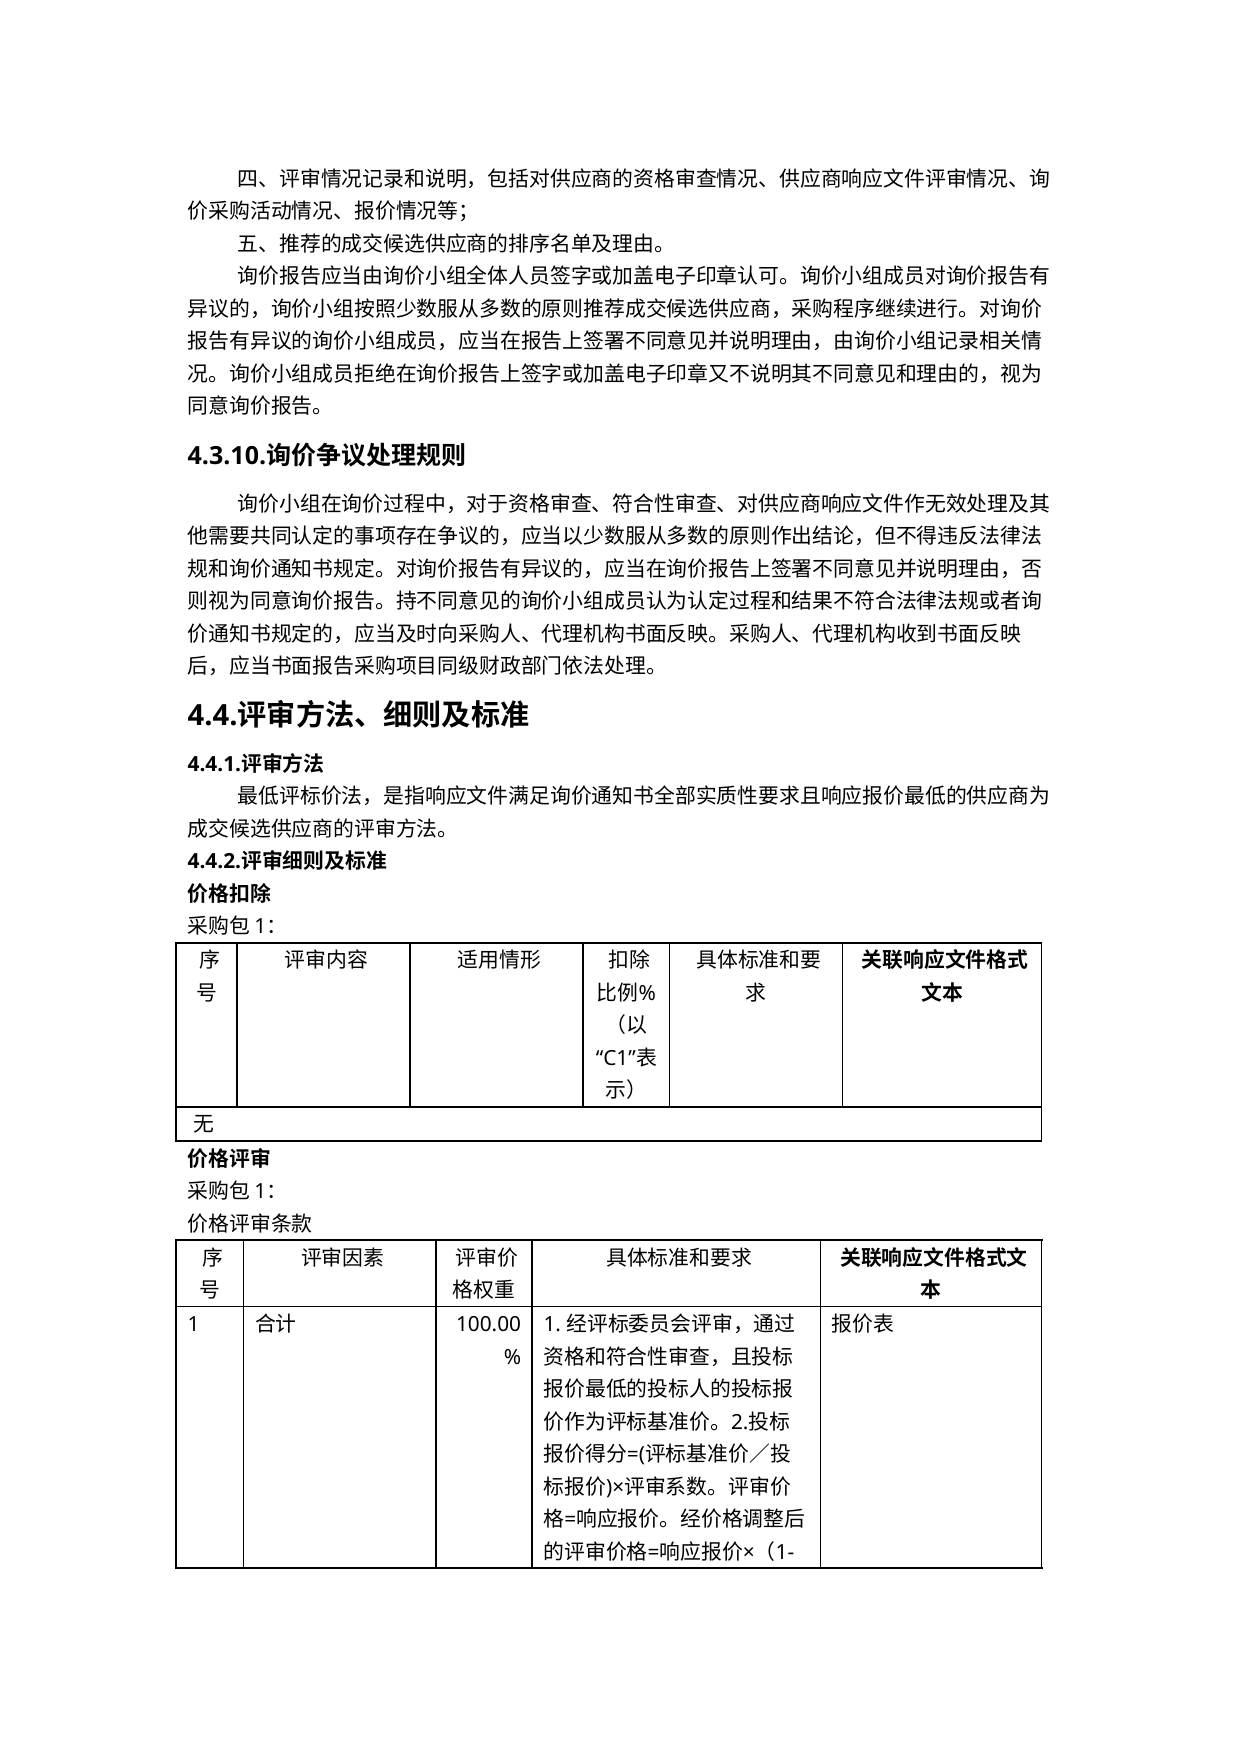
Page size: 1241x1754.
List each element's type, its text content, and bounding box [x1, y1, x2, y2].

text 4.4.评审方法、细则及标准 [187, 682, 1053, 747]
text 最低评标价法，是指响应文件满足询价通知书全部实质性要求且响应报价最低的供应商为成交候选供应商的评审方法。 [187, 779, 1053, 844]
table_cell 合计 [244, 1307, 435, 1567]
table_cell 报价表 [821, 1307, 1041, 1567]
table_header 扣除比例%（以“C1”表示） [584, 944, 669, 1106]
text 四、评审情况记录和说明，包括对供应商的资格审查情况、供应商响应文件评审情况、询价采购活动情况、报价情况等； [187, 162, 1053, 227]
table_header 评审内容 [238, 944, 409, 1106]
text 价格评审 [187, 1142, 1053, 1174]
table_header 具体标准和要求 [533, 1241, 820, 1306]
text 4.3.10.询价争议处理规则 [187, 422, 1053, 487]
text 五、推荐的成交候选供应商的排序名单及理由。 [187, 227, 1053, 259]
table_header 序号 [177, 1241, 243, 1306]
table_header 序号 [177, 944, 236, 1106]
table_header 适用情形 [411, 944, 582, 1106]
text 价格扣除 [187, 877, 1053, 909]
table_header 评审价格权重 [437, 1241, 531, 1306]
text 询价报告应当由询价小组全体人员签字或加盖电子印章认可。询价小组成员对询价报告有异议的，询价小组按照少数服从多数的原则推荐成交候选供应商，采购程序继续进行。对询价报告有异议的询价小组成员，应当在报告上签署不同意见并说明理由，由询价小组记录相关情况。询价小组成员拒绝在询价报告上签字或加盖电子印章又不说明其不同意见和理由的，视为同意询价报告。 [187, 259, 1053, 422]
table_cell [533, 1307, 820, 1567]
text 4.4.2.评审细则及标准 [187, 844, 1053, 877]
table_cell 100.00% [437, 1307, 531, 1567]
table_header 具体标准和要求 [670, 944, 842, 1106]
table_header 评审因素 [244, 1241, 435, 1306]
text 4.4.1.评审方法 [187, 747, 1053, 779]
table_cell 无 [177, 1108, 1041, 1140]
table_header 关联响应文件格式文本 [821, 1241, 1041, 1306]
text 询价小组在询价过程中，对于资格审查、符合性审查、对供应商响应文件作无效处理及其他需要共同认定的事项存在争议的，应当以少数服从多数的原则作出结论，但不得违反法律法规和询价通知书规定。对询价报告有异议的，应当在询价报告上签署不同意见并说明理由，否则视为同意询价报告。持不同意见的询价小组成员认为认定过程和结果不符合法律法规或者询价通知书规定的，应当及时向采购人、代理机构书面反映。采购人、代理机构收到书面反映后，应当书面报告采购项目同级财政部门依法处理。 [187, 487, 1053, 682]
table_cell 1 [177, 1307, 243, 1567]
text 采购包1： [187, 909, 1053, 942]
text 价格评审条款 [187, 1207, 1053, 1239]
table_header 关联响应文件格式文本 [843, 944, 1041, 1106]
text 采购包1： [187, 1174, 1053, 1207]
